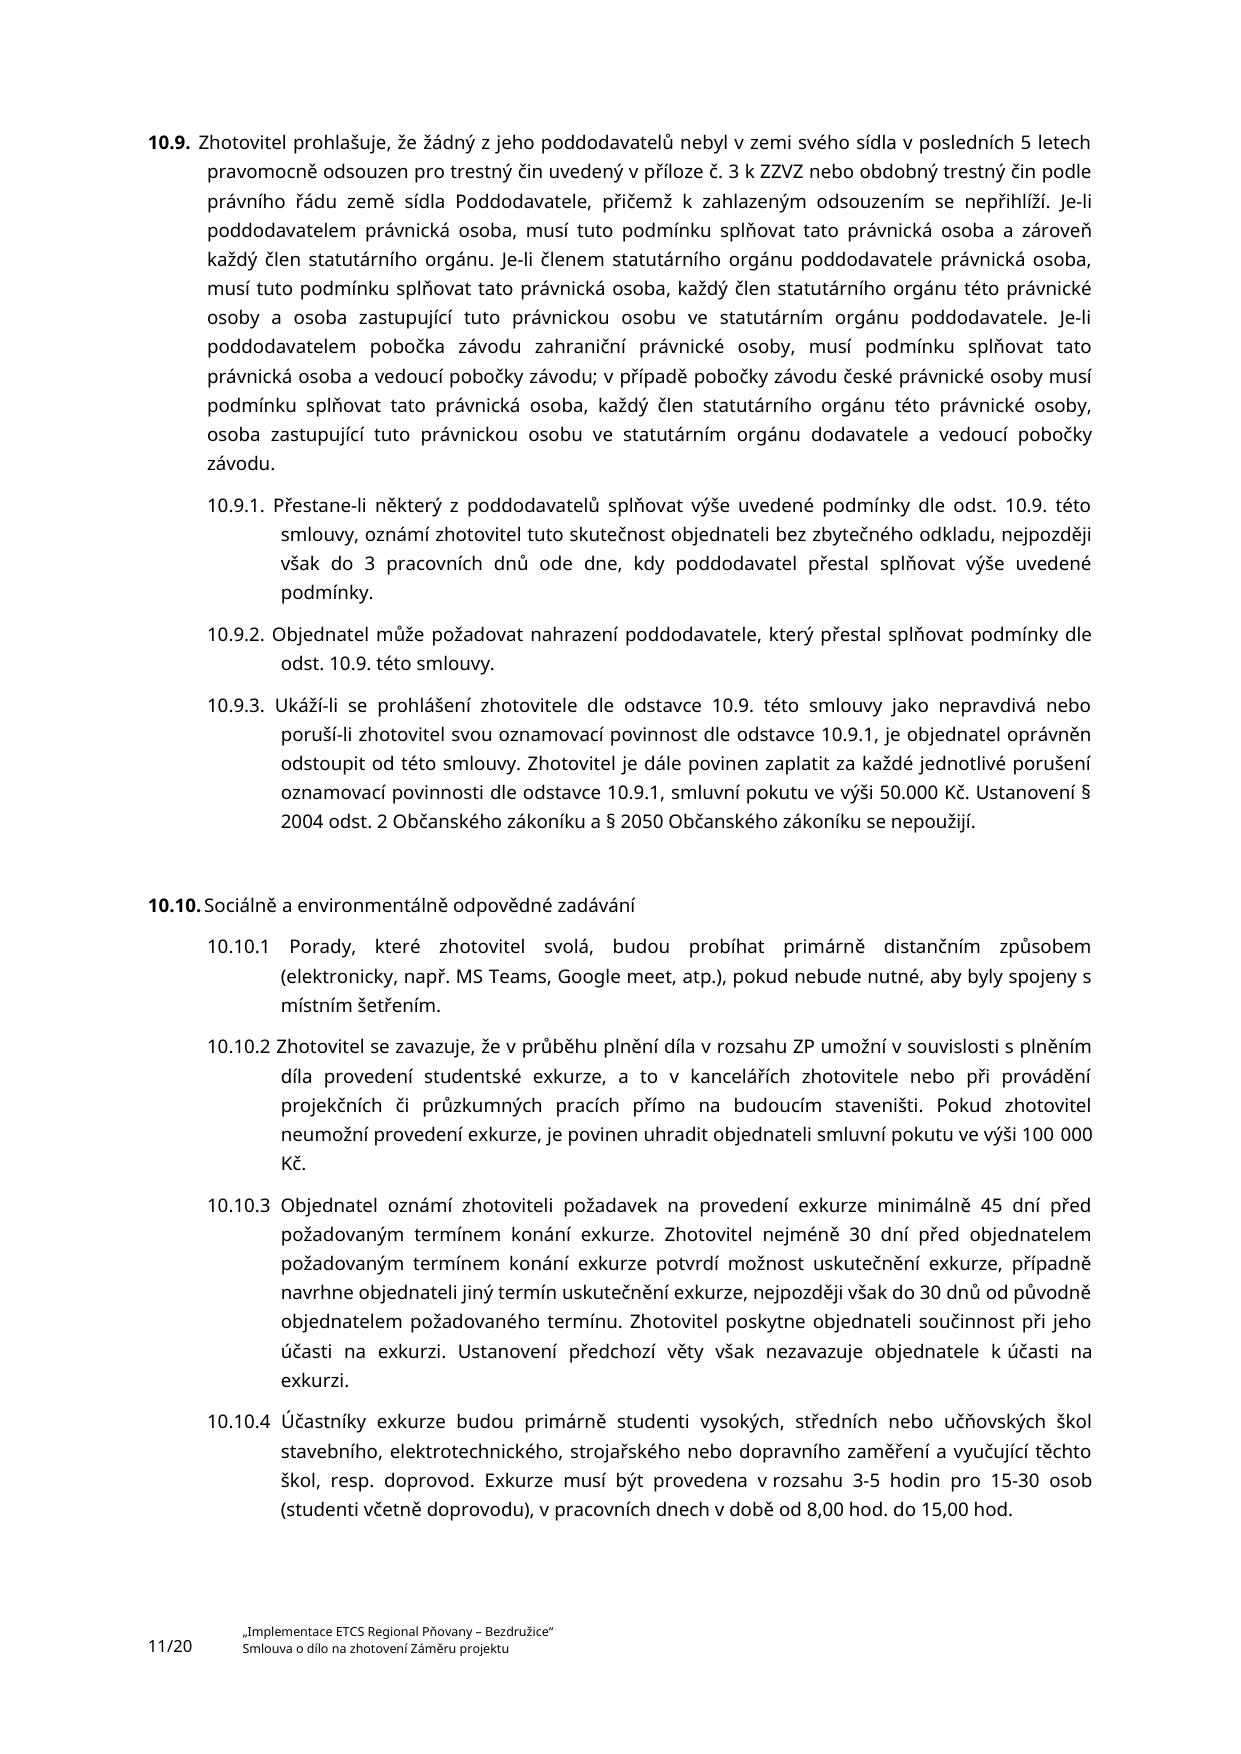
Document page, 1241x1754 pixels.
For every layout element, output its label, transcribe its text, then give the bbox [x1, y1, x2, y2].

text 10.10.1 Porady, které zhotovitel svolá, budou probíhat primárně distančním způsobem (elektronicky, např. MS Teams, Google meet, atp.), pokud nebude nutné, aby byly spojeny s místním šetřením. [207, 931, 1092, 1018]
text 10.9. Zhotovitel prohlašuje, že žádný z jeho poddodavatelů nebyl v zemi svého sídla v posledních 5 letech pravomocně odsouzen pro trestný čin uvedený v příloze č. 3 k ZZVZ nebo obdobný trestný čin podle právního řádu země sídla Poddodavatele, přičemž k zahlazeným odsouzením se nepřihlíží. Je-li poddodavatelem právnická osoba, musí tuto podmínku splňovat tato právnická osoba a zároveň každý člen statutárního orgánu. Je-li členem statutárního orgánu poddodavatele právnická osoba, musí tuto podmínku splňovat tato právnická osoba, každý člen statutárního orgánu této právnické osoby a osoba zastupující tuto právnickou osobu ve statutárním orgánu poddodavatele. Je-li poddodavatelem pobočka závodu zahraniční právnické osoby, musí podmínku splňovat tato právnická osoba a vedoucí pobočky závodu; v případě pobočky závodu české právnické osoby musí podmínku splňovat tato právnická osoba, každý člen statutárního orgánu této právnické osoby, osoba zastupující tuto právnickou osobu ve statutárním orgánu dodavatele a vedoucí pobočky závodu. [148, 126, 1092, 476]
text 10.10.3 Objednatel oznámí zhotoviteli požadavek na provedení exkurze minimálně 45 dní před požadovaným termínem konání exkurze. Zhotovitel nejméně 30 dní před objednatelem požadovaným termínem konání exkurze potvrdí možnost uskutečnění exkurze, případně navrhne objednateli jiný termín uskutečnění exkurze, nejpozději však do 30 dnů od původně objednatelem požadovaného termínu. Zhotovitel poskytne objednateli součinnost při jeho účasti na exkurzi. Ustanovení předchozí věty však nezavazuje objednatele k účasti na exkurzi. [207, 1189, 1092, 1393]
text 10.9.1. Přestane-li některý z poddodavatelů splňovat výše uvedené podmínky dle odst. 10.9. této smlouvy, oznámí zhotovitel tuto skutečnost objednateli bez zbytečného odkladu, nejpozději však do 3 pracovních dnů ode dne, kdy poddodavatel přestal splňovat výše uvedené podmínky. [207, 489, 1092, 606]
text 10.10. Sociálně a environmentálně odpovědné zadávání [148, 889, 1092, 918]
text 10.10.4 Účastníky exkurze budou primárně studenti vysokých, středních nebo učňovských škol stavebního, elektrotechnického, strojařského nebo dopravního zaměření a vyučující těchto škol, resp. doprovod. Exkurze musí být provedena v rozsahu 3-5 hodin pro 15-30 osob (studenti včetně doprovodu), v pracovních dnech v době od 8,00 hod. do 15,00 hod. [207, 1406, 1092, 1522]
text 10.9.2. Objednatel může požadovat nahrazení poddodavatele, který přestal splňovat podmínky dle odst. 10.9. této smlouvy. [207, 618, 1092, 676]
text 10.10.2 Zhotovitel se zavazuje, že v průběhu plnění díla v rozsahu ZP umožní v souvislosti s plněním díla provedení studentské exkurze, a to v kancelářích zhotovitele nebo při provádění projekčních či průzkumných pracích přímo na budoucím staveništi. Pokud zhotovitel neumožní provedení exkurze, je povinen uhradit objednateli smluvní pokutu ve výši 100 000 Kč. [207, 1031, 1092, 1176]
text 10.9.3. Ukáží-li se prohlášení zhotovitele dle odstavce 10.9. této smlouvy jako nepravdivá nebo poruší-li zhotovitel svou oznamovací povinnost dle odstavce 10.9.1, je objednatel oprávněn odstoupit od této smlouvy. Zhotovitel je dále povinen zaplatit za každé jednotlivé porušení oznamovací povinnosti dle odstavce 10.9.1, smluvní pokutu ve výši 50.000 Kč. Ustanovení § 2004 odst. 2 Občanského zákoníku a § 2050 Občanského zákoníku se nepoužijí. [207, 689, 1092, 835]
